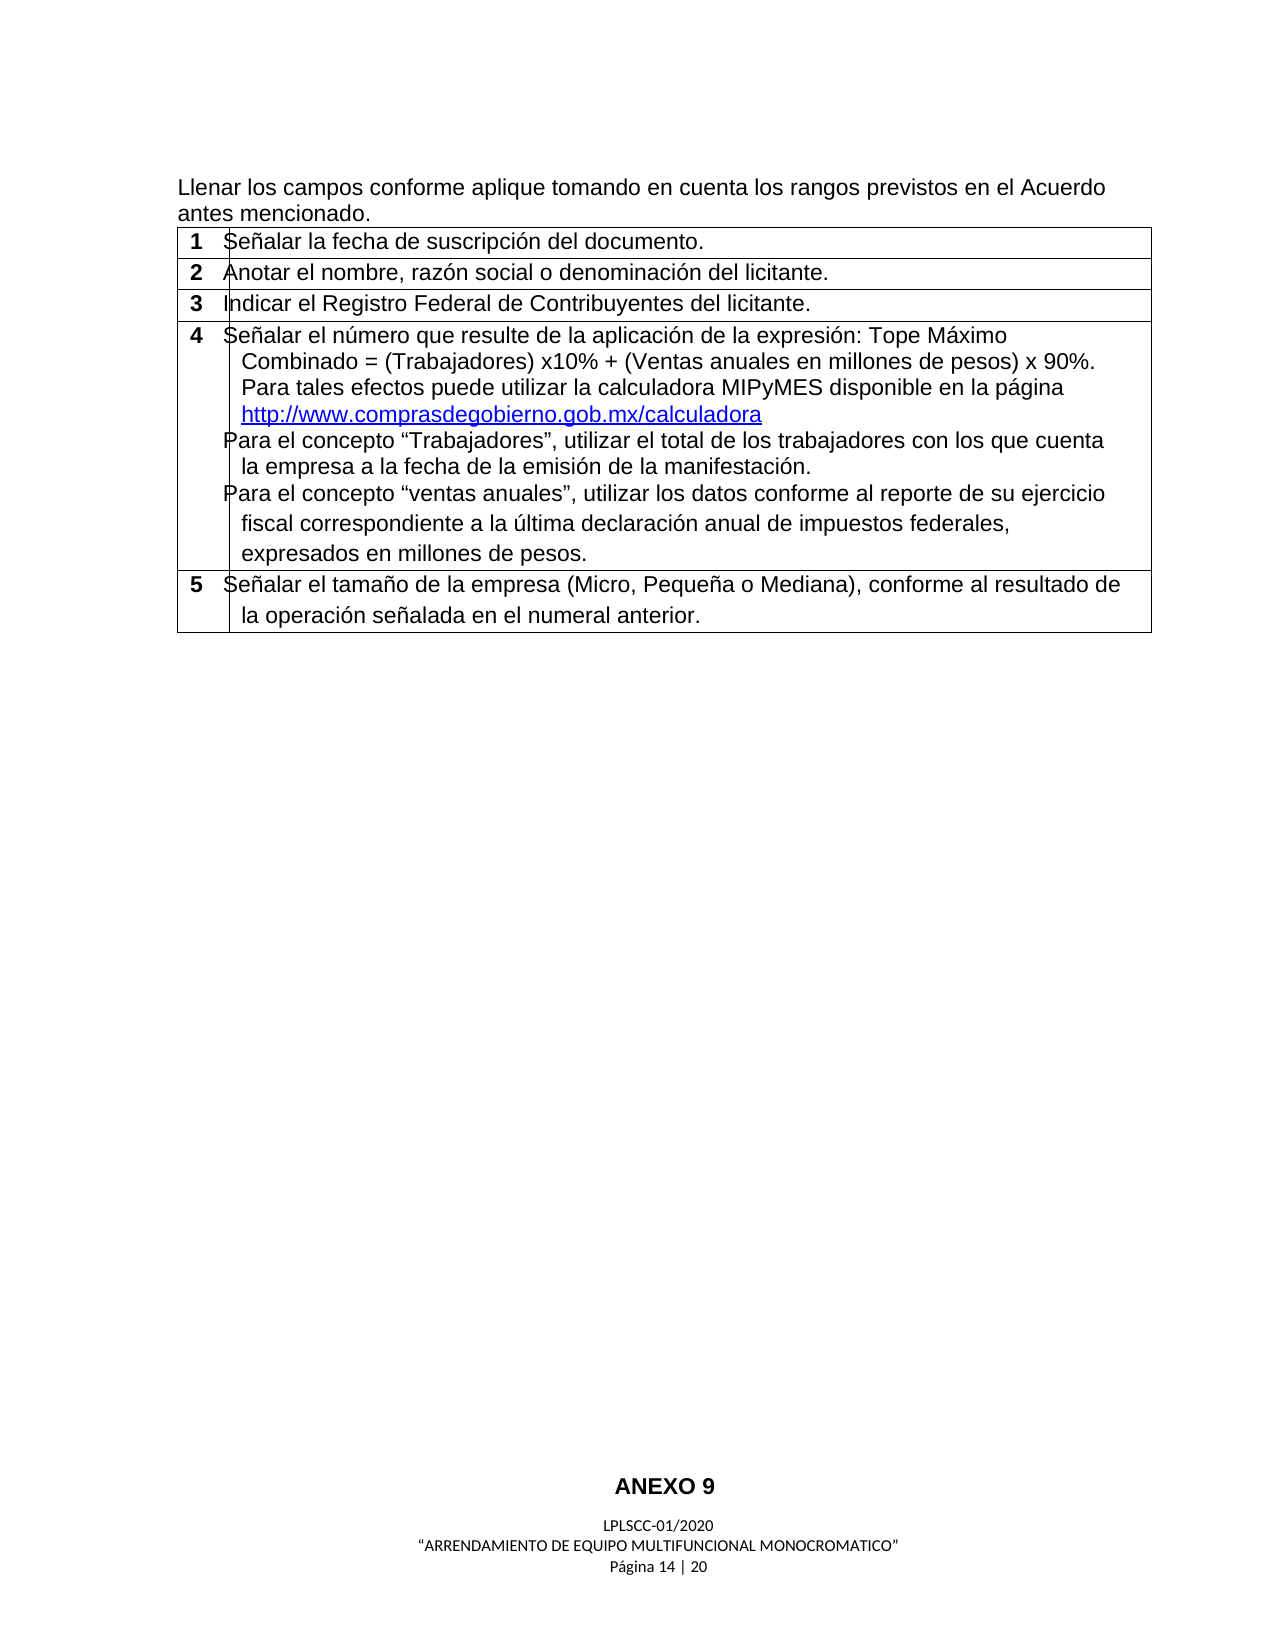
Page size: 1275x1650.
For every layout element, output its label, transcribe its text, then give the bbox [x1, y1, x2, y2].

table_cell 5 [178, 571, 229, 632]
table_cell 2 [178, 259, 229, 289]
table_header 1 [178, 228, 229, 258]
table_cell Anotar el nombre, razón social o denominación del licitante. [230, 259, 1151, 289]
table_cell 4 [178, 322, 229, 570]
table_cell Señalar el tamaño de la empresa (Micro, Pequeña o Mediana), conforme al resultado de la operación señalada en el numeral anterior. [230, 571, 1151, 632]
text Llenar los campos conforme aplique tomando en cuenta los rangos previstos en el Acuerdo antes mencionado. [177, 174, 1152, 227]
table_header Señalar la fecha de suscripción del documento. [230, 228, 1151, 258]
table_cell Indicar el Registro Federal de Contribuyentes del licitante. [230, 290, 1151, 321]
table_cell 3 [178, 290, 229, 321]
text ANEXO 9 [177, 1473, 1152, 1499]
table_cell Señalar el número que resulte de la aplicación de la expresión: Tope Máximo Combinado = (Trabajadores) x10% + (Ventas anuales en millones de pesos) x 90%. Para tales efectos puede utilizar la calculadora MIPyMES disponible en la página http://www.comprasdegobierno.gob.mx/calculadora Para el concepto “Trabajadores”, utilizar el total de los trabajadores con los que cuenta la empresa a la fecha de la emisión de la manifestación. Para el concepto “ventas anuales”, utilizar los datos conforme al reporte de su ejercicio fiscal correspondiente a la última declaración anual de impuestos federales, expresados en millones de pesos. [230, 322, 1151, 570]
